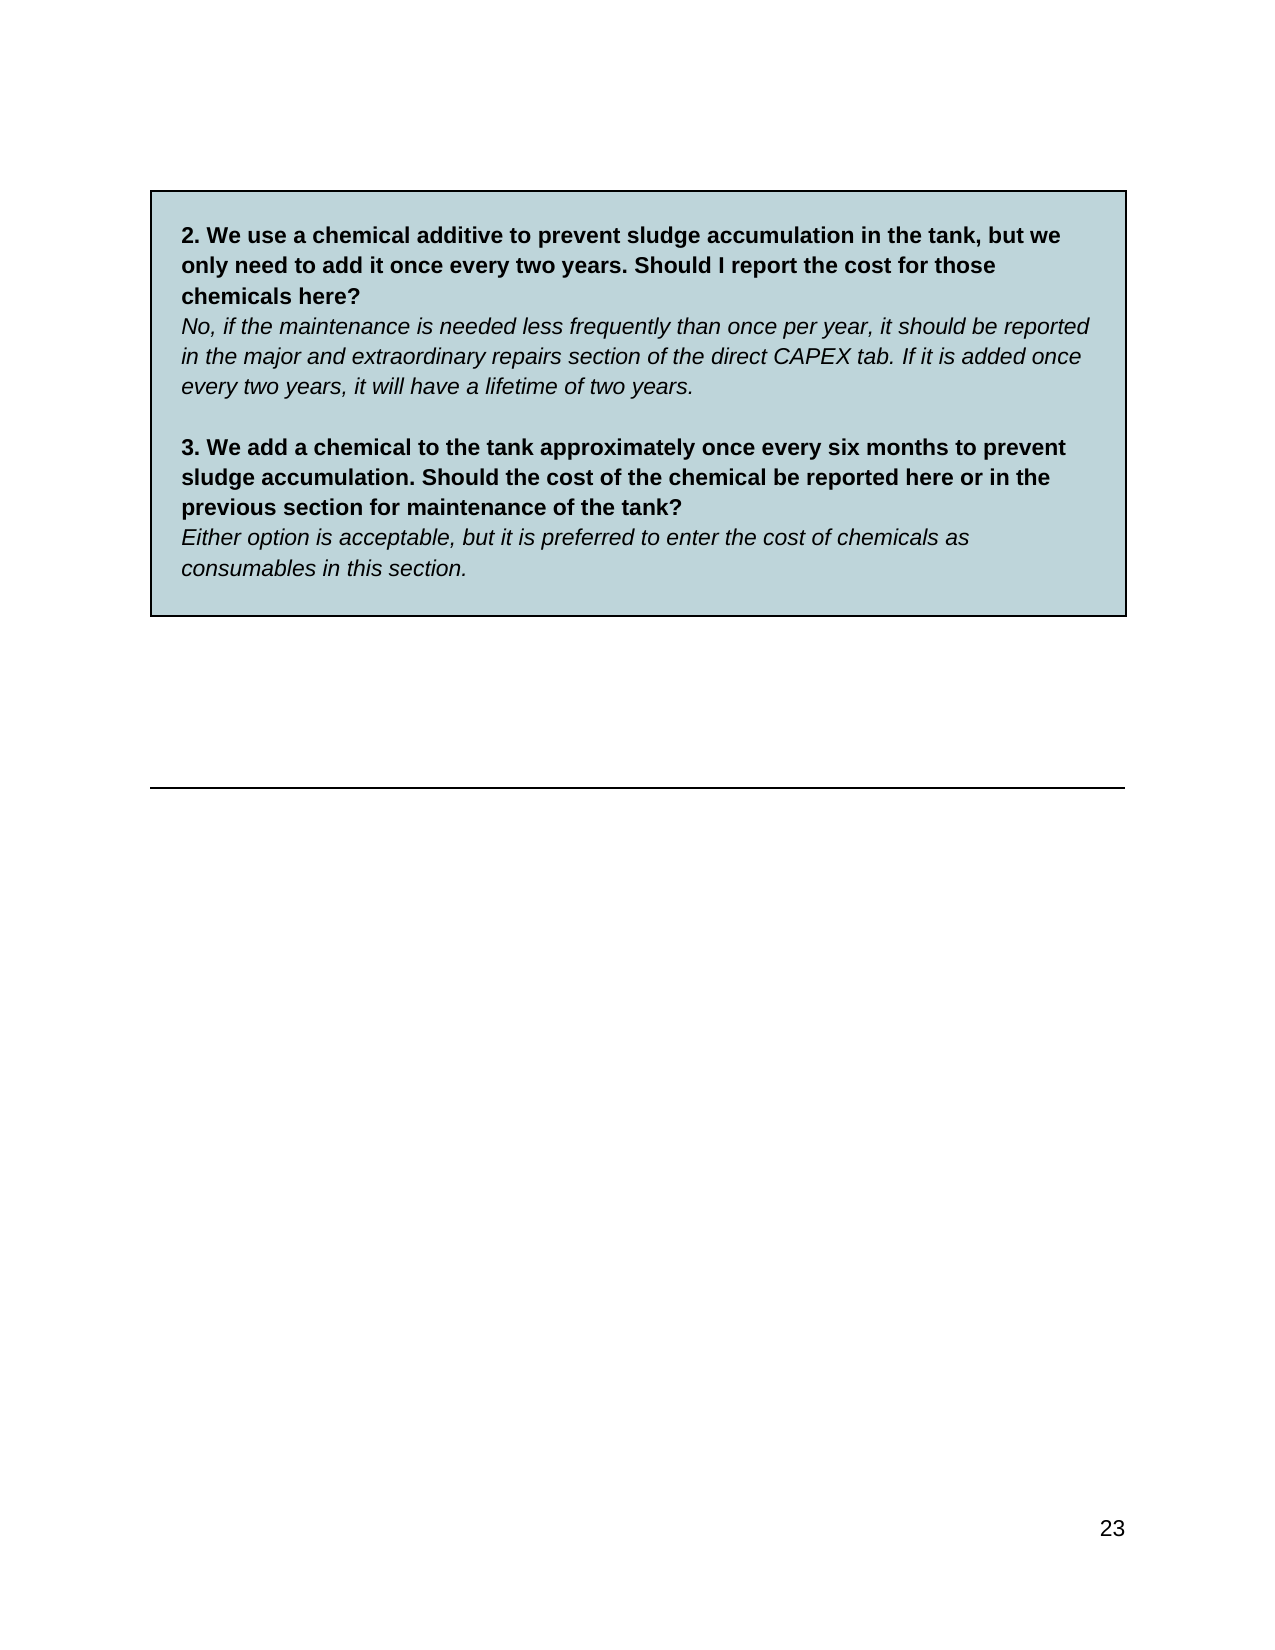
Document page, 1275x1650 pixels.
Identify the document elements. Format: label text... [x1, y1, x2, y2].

table_header 2. We use a chemical additive to prevent sludge accumulation in the tank, but we only need to add it once every two years. Should I report the cost for those chemicals here? No, if the maintenance is needed less frequently than once per year, it should be reported in the major and extraordinary repairs section of the direct CAPEX tab. If it is added once every two years, it will have a lifetime of two years. 3. We add a chemical to the tank approximately once every six months to prevent sludge accumulation. Should the cost of the chemical be reported here or in the previous section for maintenance of the tank? Either option is acceptable, but it is preferred to enter the cost of chemicals as consumables in this section. [152, 192, 1125, 615]
